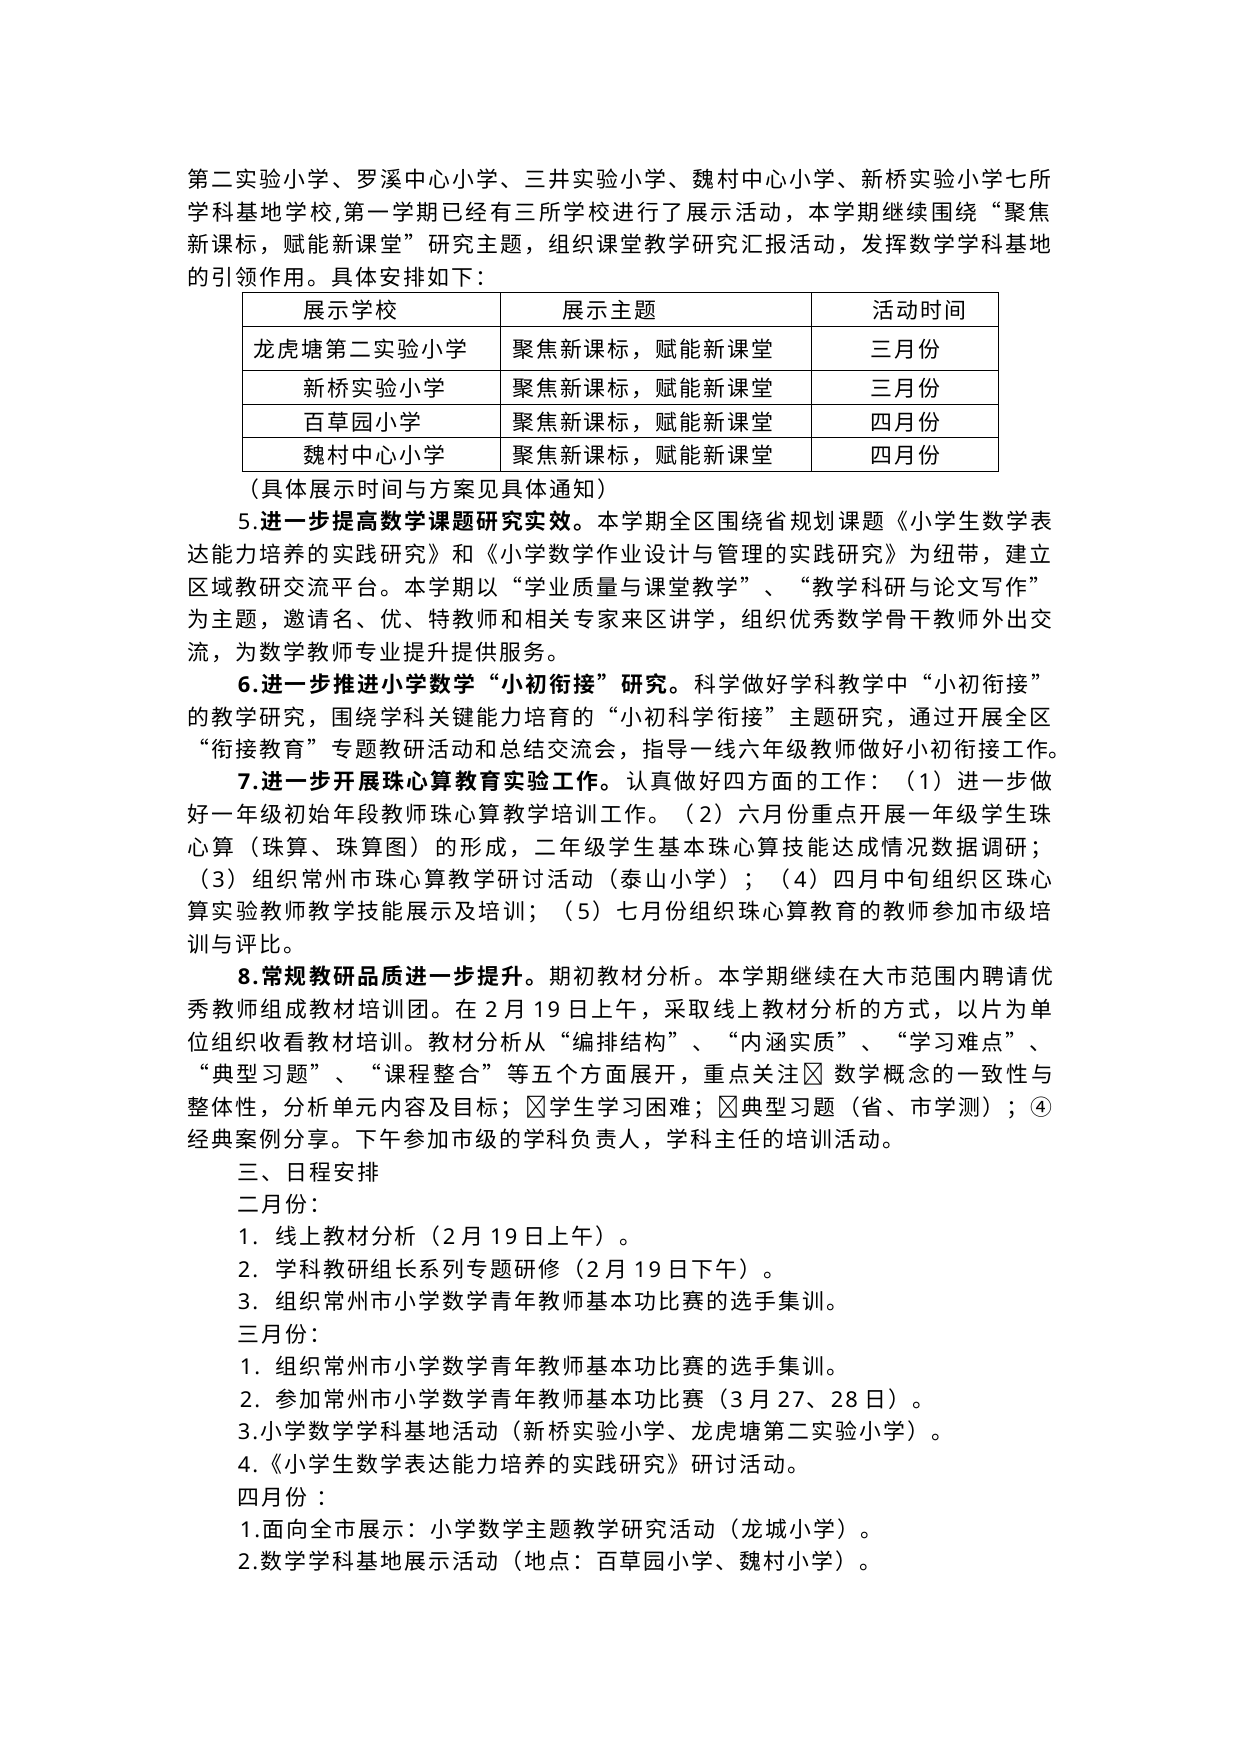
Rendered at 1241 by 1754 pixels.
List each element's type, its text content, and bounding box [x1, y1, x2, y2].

text 2.数学学科基地展示活动（地点：百草园小学、魏村小学）。 [187, 1544, 1053, 1577]
table_cell 聚焦新课标，赋能新课堂 [501, 405, 811, 437]
text 5.进一步提高数学课题研究实效。本学期全区围绕省规划课题《小学生数学表达能力培养的实践研究》和《小学数学作业设计与管理的实践研究》为纽带，建立区域教研交流平台。本学期以“学业质量与课堂教学”、“教学科研与论文写作”为主题，邀请名、优、特教师和相关专家来区讲学，组织优秀数学骨干教师外出交流，为数学教师专业提升提供服务。 [187, 504, 1053, 667]
table_cell 百草园小学 [243, 405, 500, 437]
table_cell 龙虎塘第二实验小学 [243, 327, 500, 370]
text 四月份 ： [187, 1479, 1053, 1512]
table_cell 聚焦新课标，赋能新课堂 [501, 438, 811, 471]
text 3.小学数学学科基地活动（新桥实验小学、龙虎塘第二实验小学）。 [187, 1414, 1053, 1447]
text 8.常规教研品质进一步提升。期初教材分析。本学期继续在大市范围内聘请优秀教师组成教材培训团。在2月19日上午，采取线上教材分析的方式，以片为单位组织收看教材培训。教材分析从“编排结构”、“内涵实质”、“学习难点”、“典型习题”、“课程整合”等五个方面展开，重点关注 数学概念的一致性与整体性，分析单元内容及目标；学生学习困难；典型习题（省、市学测）；④经典案例分享。下午参加市级的学科负责人，学科主任的培训活动。 [187, 959, 1053, 1154]
text 二月份： [187, 1187, 1053, 1219]
table_cell 三月份 [812, 371, 998, 403]
table_cell 新桥实验小学 [243, 371, 500, 403]
list 学科教研组长系列专题研修（2月19日下午）。 [187, 1252, 1053, 1284]
table_cell 魏村中心小学 [243, 438, 500, 471]
list 组织常州市小学数学青年教师基本功比赛的选手集训。 [187, 1349, 1053, 1382]
text 1.面向全市展示：小学数学主题教学研究活动（龙城小学）。 [187, 1512, 1053, 1544]
text 6.进一步推进小学数学“小初衔接”研究。科学做好学科教学中“小初衔接”的教学研究，围绕学科关键能力培育的“小初科学衔接”主题研究，通过开展全区“衔接教育”专题教研活动和总结交流会，指导一线六年级教师做好小初衔接工作。 [187, 667, 1053, 764]
table_cell 聚焦新课标，赋能新课堂 [501, 371, 811, 403]
text 7.进一步开展珠心算教育实验工作。认真做好四方面的工作：（1）进一步做好一年级初始年段教师珠心算教学培训工作。（2）六月份重点开展一年级学生珠心算（珠算、珠算图）的形成，二年级学生基本珠心算技能达成情况数据调研；（3）组织常州市珠心算教学研讨活动（泰山小学）；（4）四月中旬组织区珠心算实验教师教学技能展示及培训；（5）七月份组织珠心算教育的教师参加市级培训与评比。 [187, 764, 1053, 959]
table_header 展示主题 [501, 293, 811, 326]
table_cell 三月份 [812, 327, 998, 370]
list 参加常州市小学数学青年教师基本功比赛（3月27、28日）。 [187, 1382, 1053, 1414]
table_cell 四月份 [812, 438, 998, 471]
text 三月份： [187, 1317, 1053, 1349]
table_cell 聚焦新课标，赋能新课堂 [501, 327, 811, 370]
text 4.《小学生数学表达能力培养的实践研究》研讨活动。 [187, 1447, 1053, 1479]
table_cell 四月份 [812, 405, 998, 437]
list 线上教材分析（2月19日上午）。 [187, 1219, 1053, 1252]
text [187, 162, 1053, 292]
table_header 活动时间 [812, 293, 998, 326]
text （具体展示时间与方案见具体通知） [187, 472, 1053, 504]
text 三、日程安排 [187, 1154, 1053, 1187]
table_header 展示学校 [243, 293, 500, 326]
list 组织常州市小学数学青年教师基本功比赛的选手集训。 [187, 1284, 1053, 1317]
